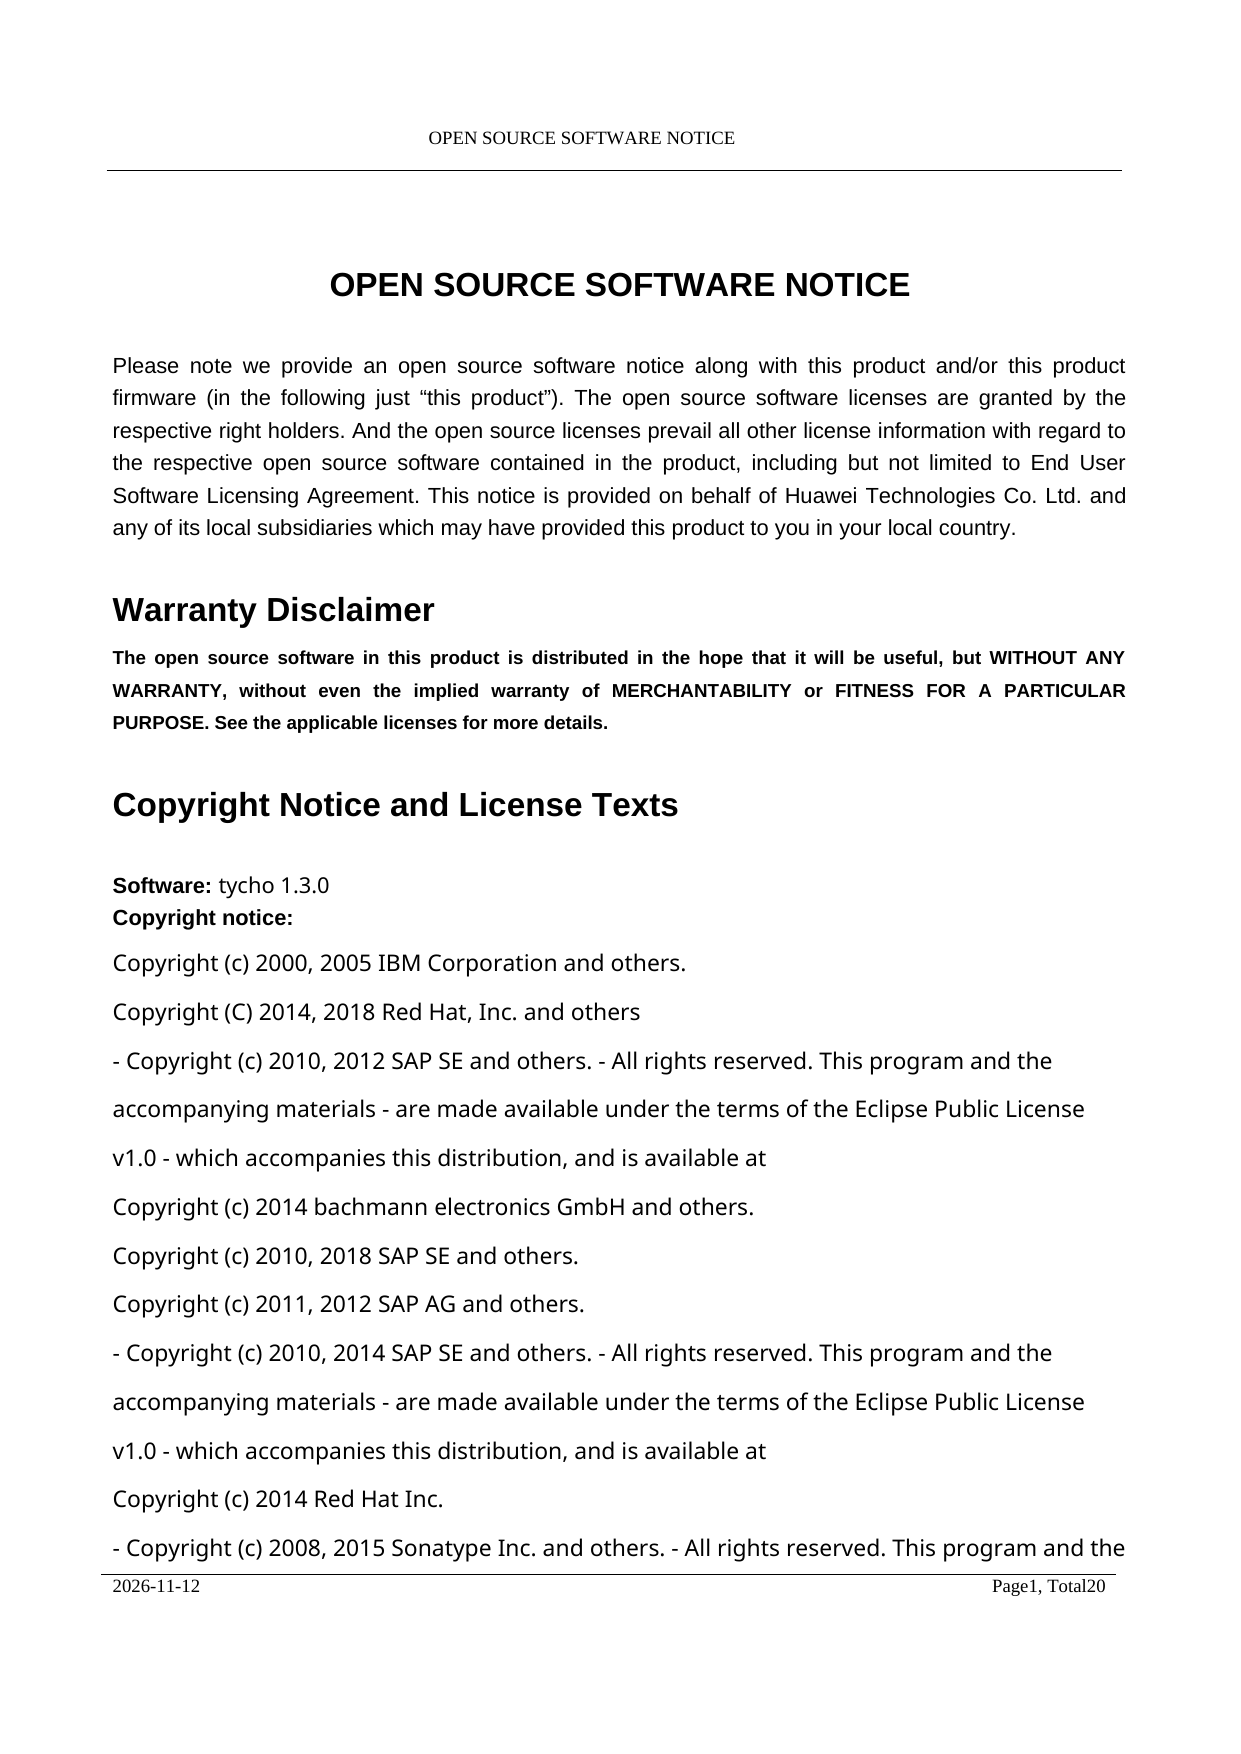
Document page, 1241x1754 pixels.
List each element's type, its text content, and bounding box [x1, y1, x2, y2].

text Warranty Disclaimer [112, 576, 1128, 641]
text Please note we provide an open source software notice along with this product and/or this product firmware (in the following just “this product”). The open source software licenses are granted by the respective right holders. And the open source licenses prevail all other license information with regard to the respective open source software contained in the product, including but not limited to End User Software Licensing Agreement. This notice is provided on behalf of Huawei Technologies Co. Ltd. and any of its local subsidiaries which may have provided this product to you in your local country. [112, 349, 1128, 544]
text Copyright notice: [112, 901, 1128, 934]
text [112, 947, 1128, 1564]
text Copyright Notice and License Texts [112, 771, 1128, 836]
text OPEN SOURCE SOFTWARE NOTICE [112, 251, 1128, 316]
text The open source software in this product is distributed in the hope that it will be useful, but WITHOUT ANY WARRANTY, without even the implied warranty of MERCHANTABILITY or FITNESS FOR A PARTICULAR PURPOSE. See the applicable licenses for more details. [112, 641, 1128, 739]
text Software: tycho 1.3.0 [112, 869, 1128, 901]
